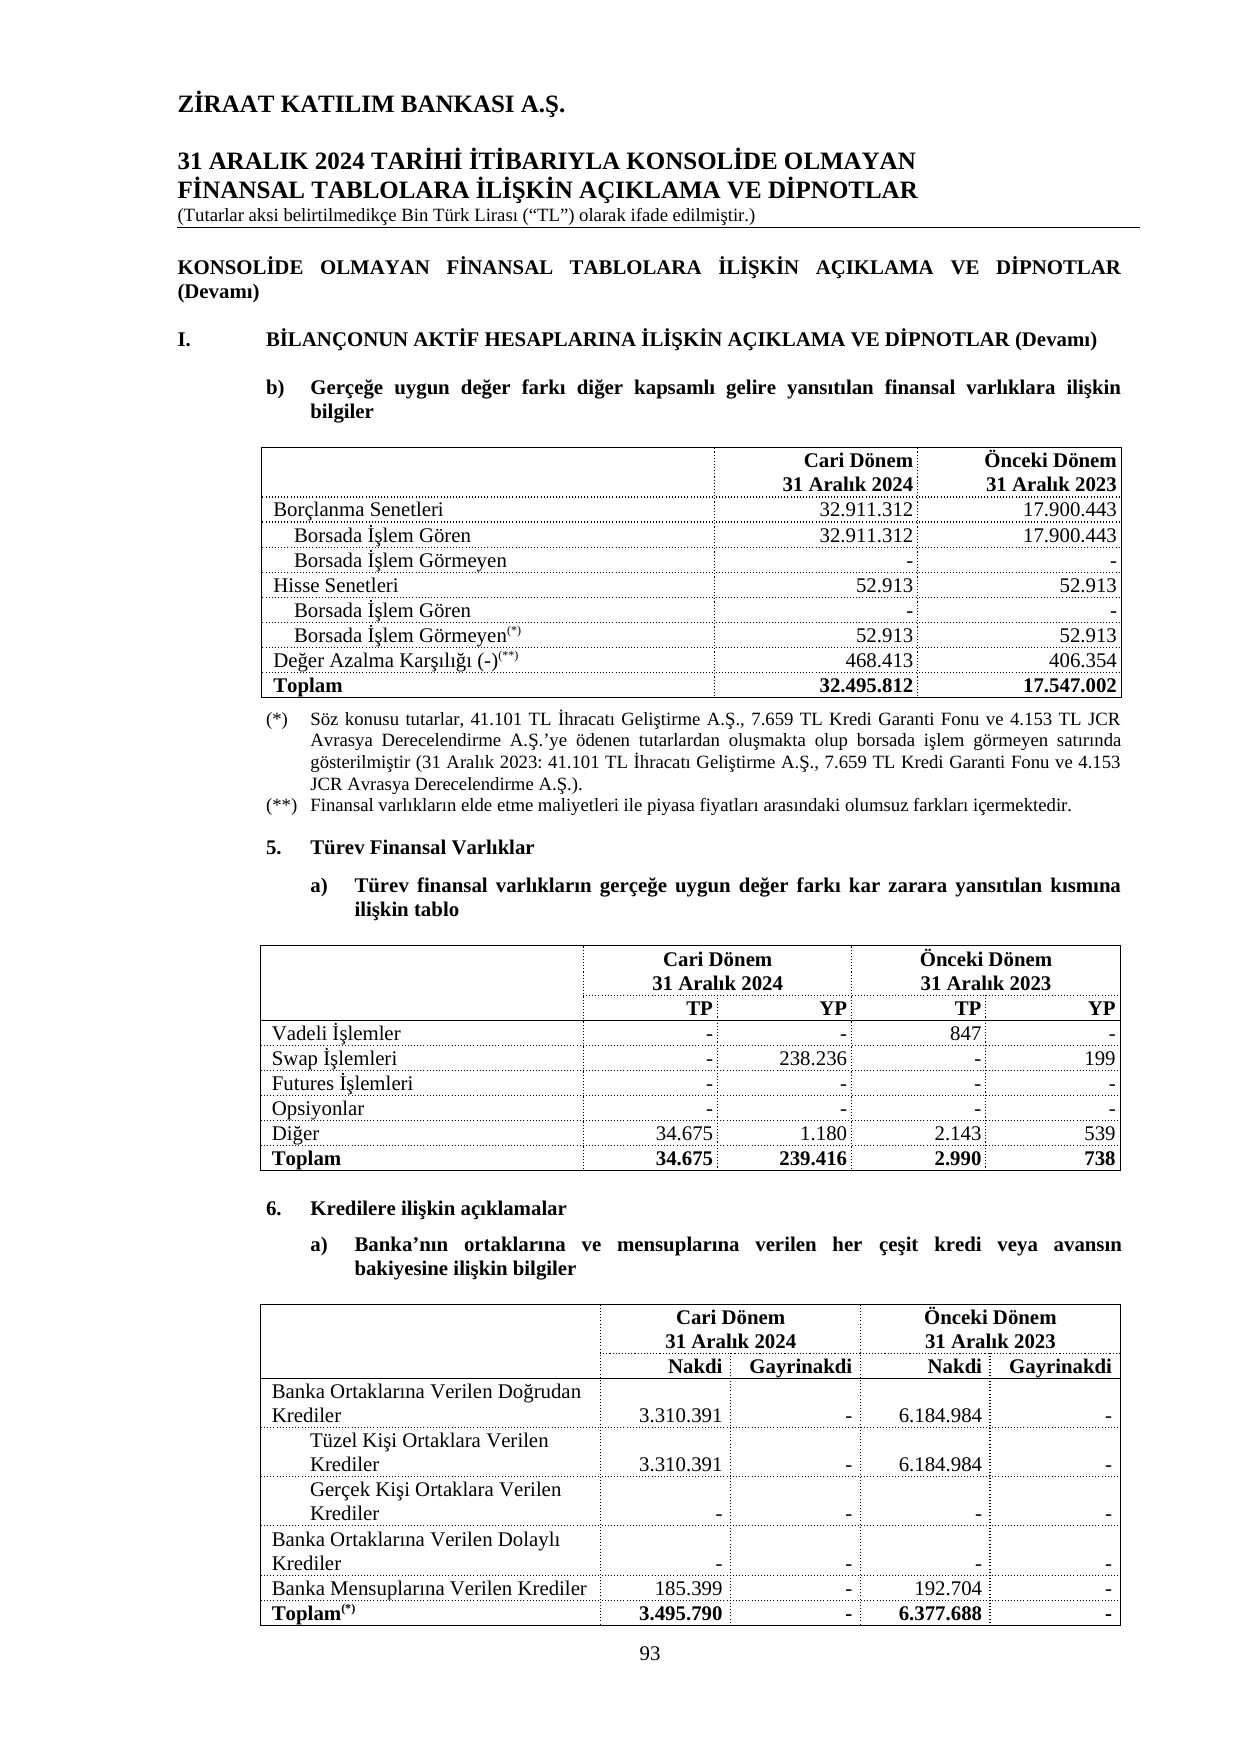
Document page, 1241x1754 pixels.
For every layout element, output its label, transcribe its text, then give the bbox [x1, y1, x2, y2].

text (**) Finansal varlıkların elde etme maliyetleri ile piyasa fiyatları arasındaki olumsuz farkları içermektedir. [266, 794, 1122, 816]
list Türev finansal varlıkların gerçeğe uygun değer farkı kar zarara yansıtılan kısmına ilişkin tablo [310, 873, 1122, 921]
list Banka’nın ortaklarına ve mensuplarına verilen her çeşit kredi veya avansın bakiyesine ilişkin bilgiler [310, 1231, 1122, 1279]
list BİLANÇONUN AKTİF HESAPLARINA İLİŞKİN AÇIKLAMA VE DİPNOTLAR (Devamı) [177, 327, 1122, 351]
list Kredilere ilişkin açıklamalar [266, 1195, 1122, 1219]
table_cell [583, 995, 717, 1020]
text KONSOLİDE OLMAYAN FİNANSAL TABLOLARA İLİŞKİN AÇIKLAMA VE DİPNOTLAR (Devamı) [177, 255, 1122, 303]
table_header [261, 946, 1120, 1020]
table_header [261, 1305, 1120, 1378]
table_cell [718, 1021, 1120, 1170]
list Gerçeğe uygun değer farkı diğer kapsamlı gelire yansıtılan finansal varlıklara ilişkin bilgiler [266, 375, 1122, 423]
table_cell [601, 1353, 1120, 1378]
text (*) Söz konusu tutarlar, 41.101 TL İhracatı Geliştirme A.Ş., 7.659 TL Kredi Garanti Fonu ve 4.153 TL JCR Avrasya Derecelendirme A.Ş.’ye ödenen tutarlardan oluşmakta olup borsada işlem görmeyen satırında gösterilmiştir (31 Aralık 2023: 41.101 TL İhracatı Geliştirme A.Ş., 7.659 TL Kredi Garanti Fonu ve 4.153 JCR Avrasya Derecelendirme A.Ş.). [266, 708, 1122, 794]
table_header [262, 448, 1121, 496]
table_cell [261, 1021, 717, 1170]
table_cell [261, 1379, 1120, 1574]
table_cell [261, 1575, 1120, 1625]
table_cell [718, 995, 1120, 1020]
list Türev Finansal Varlıklar [266, 835, 1122, 859]
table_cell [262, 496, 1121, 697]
